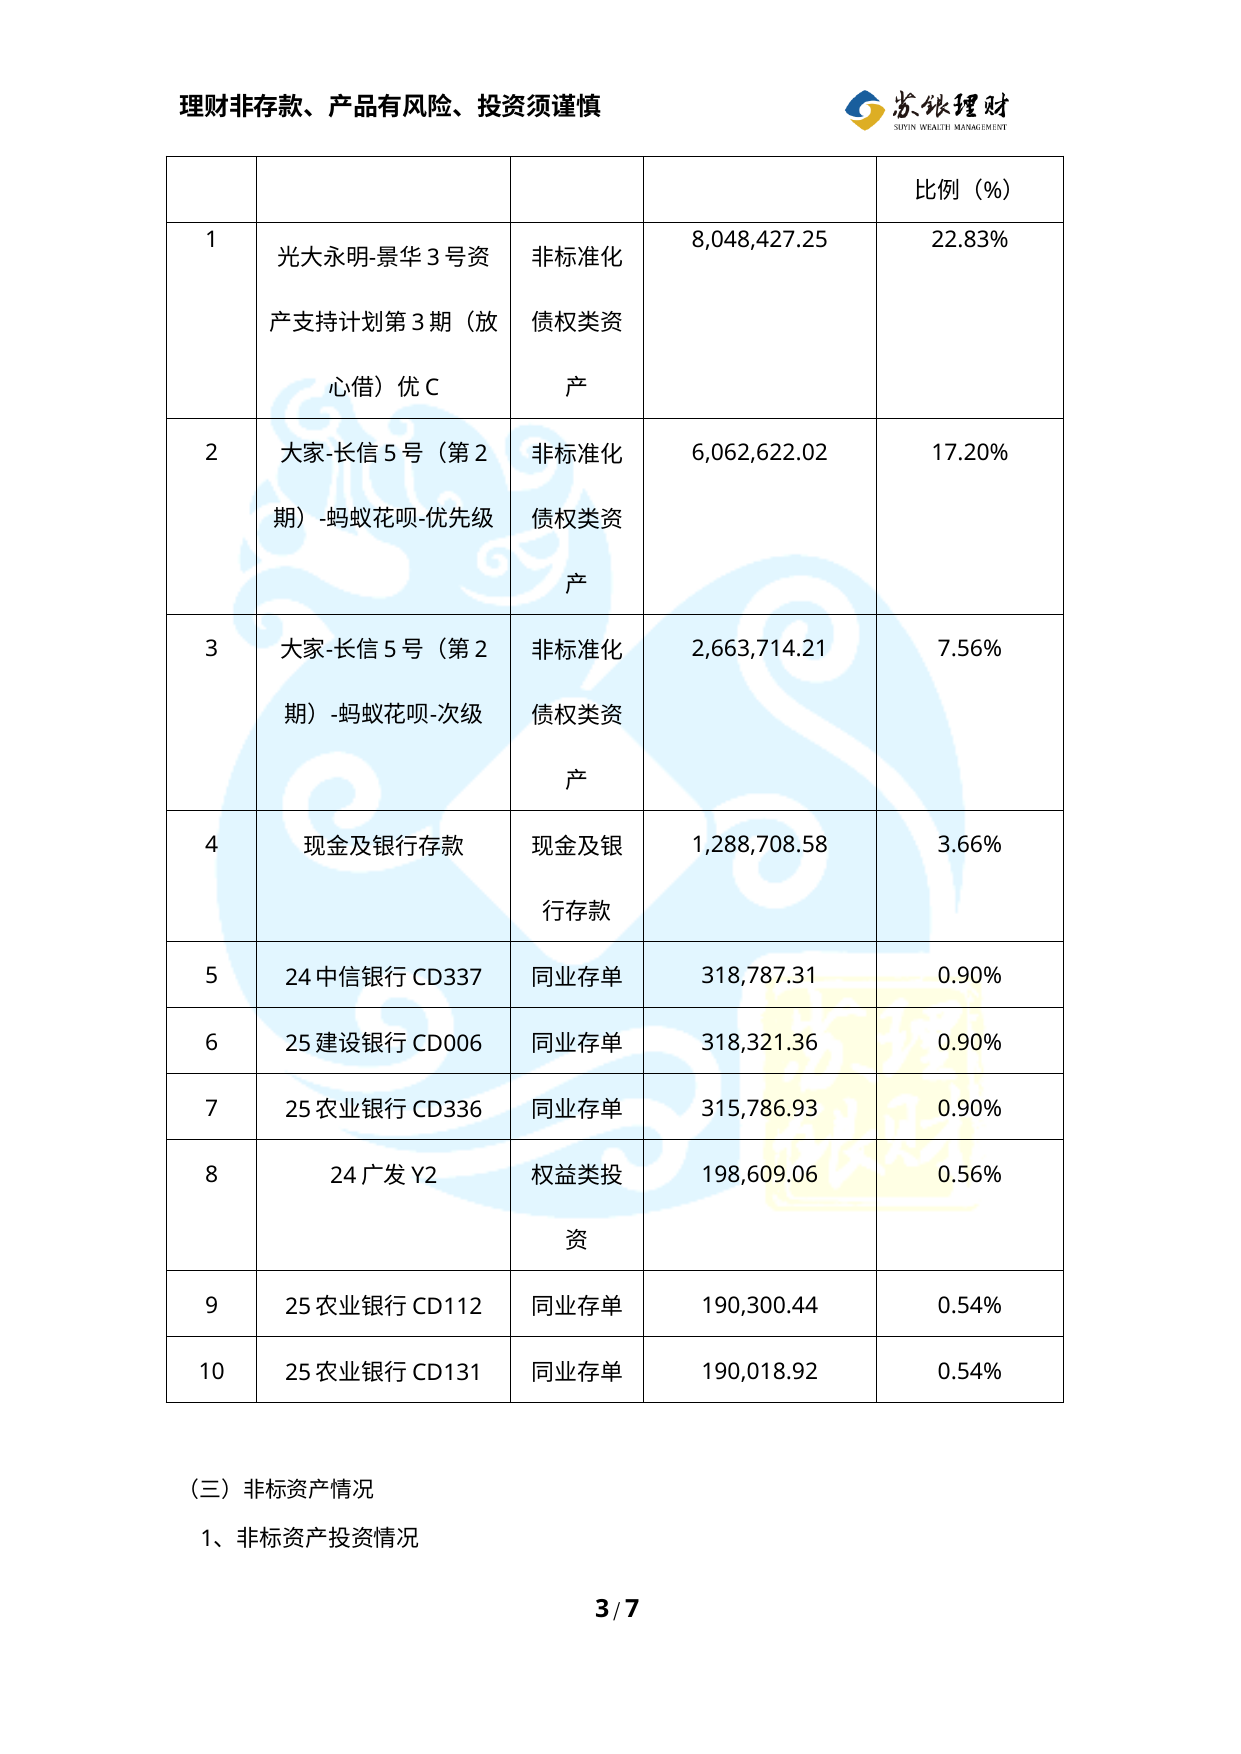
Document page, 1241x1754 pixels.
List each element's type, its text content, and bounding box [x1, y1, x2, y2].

table_cell 1,288,708.58 [644, 811, 876, 941]
table_cell 5 [167, 942, 256, 1007]
table_cell 6,062,622.02 [644, 419, 876, 614]
table_cell 0.90% [877, 1008, 1063, 1073]
table_cell 0.56% [877, 1140, 1063, 1270]
table_cell 同业存单 [511, 1271, 643, 1336]
table_cell 25农业银行CD131 [257, 1337, 510, 1402]
table_cell 同业存单 [511, 1008, 643, 1073]
table_cell 非标准化债权类资产 [511, 419, 643, 614]
table_cell 318,787.31 [644, 942, 876, 1007]
table_cell 318,321.36 [644, 1008, 876, 1073]
table_cell 大家-长信5号（第2期）-蚂蚁花呗-优先级 [257, 419, 510, 614]
table_cell 198,609.06 [644, 1140, 876, 1270]
table_cell 4 [167, 811, 256, 941]
table_header 资产类别 [511, 157, 643, 222]
table_cell 同业存单 [511, 1337, 643, 1402]
table_cell 7 [167, 1074, 256, 1139]
table_cell 25农业银行CD336 [257, 1074, 510, 1139]
table_cell 3.66% [877, 811, 1063, 941]
table_cell 190,300.44 [644, 1271, 876, 1336]
table_cell 0.90% [877, 1074, 1063, 1139]
table_cell 7.56% [877, 615, 1063, 810]
table_cell 光大永明-景华3号资产支持计划第3期（放心借）优C [257, 223, 510, 418]
table_cell 24广发Y2 [257, 1140, 510, 1270]
table_cell 24中信银行CD337 [257, 942, 510, 1007]
table_cell 非标准化债权类资产 [511, 615, 643, 810]
table_cell 25农业银行CD112 [257, 1271, 510, 1336]
table_header 序号 [167, 157, 256, 222]
table_header 占产品总资产的比例（%） [877, 157, 1063, 222]
table_header 持有金额（元） [644, 157, 876, 222]
table_header 资产名称 [257, 157, 510, 222]
table_cell 现金及银行存款 [511, 811, 643, 941]
table_cell 17.20% [877, 419, 1063, 614]
table_cell 10 [167, 1337, 256, 1402]
table_cell 6 [167, 1008, 256, 1073]
table_cell 9 [167, 1271, 256, 1336]
text 1、非标资产投资情况 [177, 1504, 1053, 1569]
picture [820, 72, 1039, 143]
table_cell 8 [167, 1140, 256, 1270]
table_cell 8,048,427.25 [644, 223, 876, 418]
table_cell 190,018.92 [644, 1337, 876, 1402]
table_cell 同业存单 [511, 942, 643, 1007]
table_cell 同业存单 [511, 1074, 643, 1139]
table_cell 大家-长信5号（第2期）-蚂蚁花呗-次级 [257, 615, 510, 810]
table_cell 1 [167, 223, 256, 418]
subtitle 非标资产情况 [177, 1472, 1053, 1504]
table_cell 2,663,714.21 [644, 615, 876, 810]
table_cell 权益类投资 [511, 1140, 643, 1270]
table_cell 25建设银行CD006 [257, 1008, 510, 1073]
table_cell 0.90% [877, 942, 1063, 1007]
table_cell 非标准化债权类资产 [511, 223, 643, 418]
table_cell 315,786.93 [644, 1074, 876, 1139]
table_cell 0.54% [877, 1337, 1063, 1402]
table_cell 现金及银行存款 [257, 811, 510, 941]
table_cell 0.54% [877, 1271, 1063, 1336]
table_cell 3 [167, 615, 256, 810]
table_cell 22.83% [877, 223, 1063, 418]
table_cell 2 [167, 419, 256, 614]
